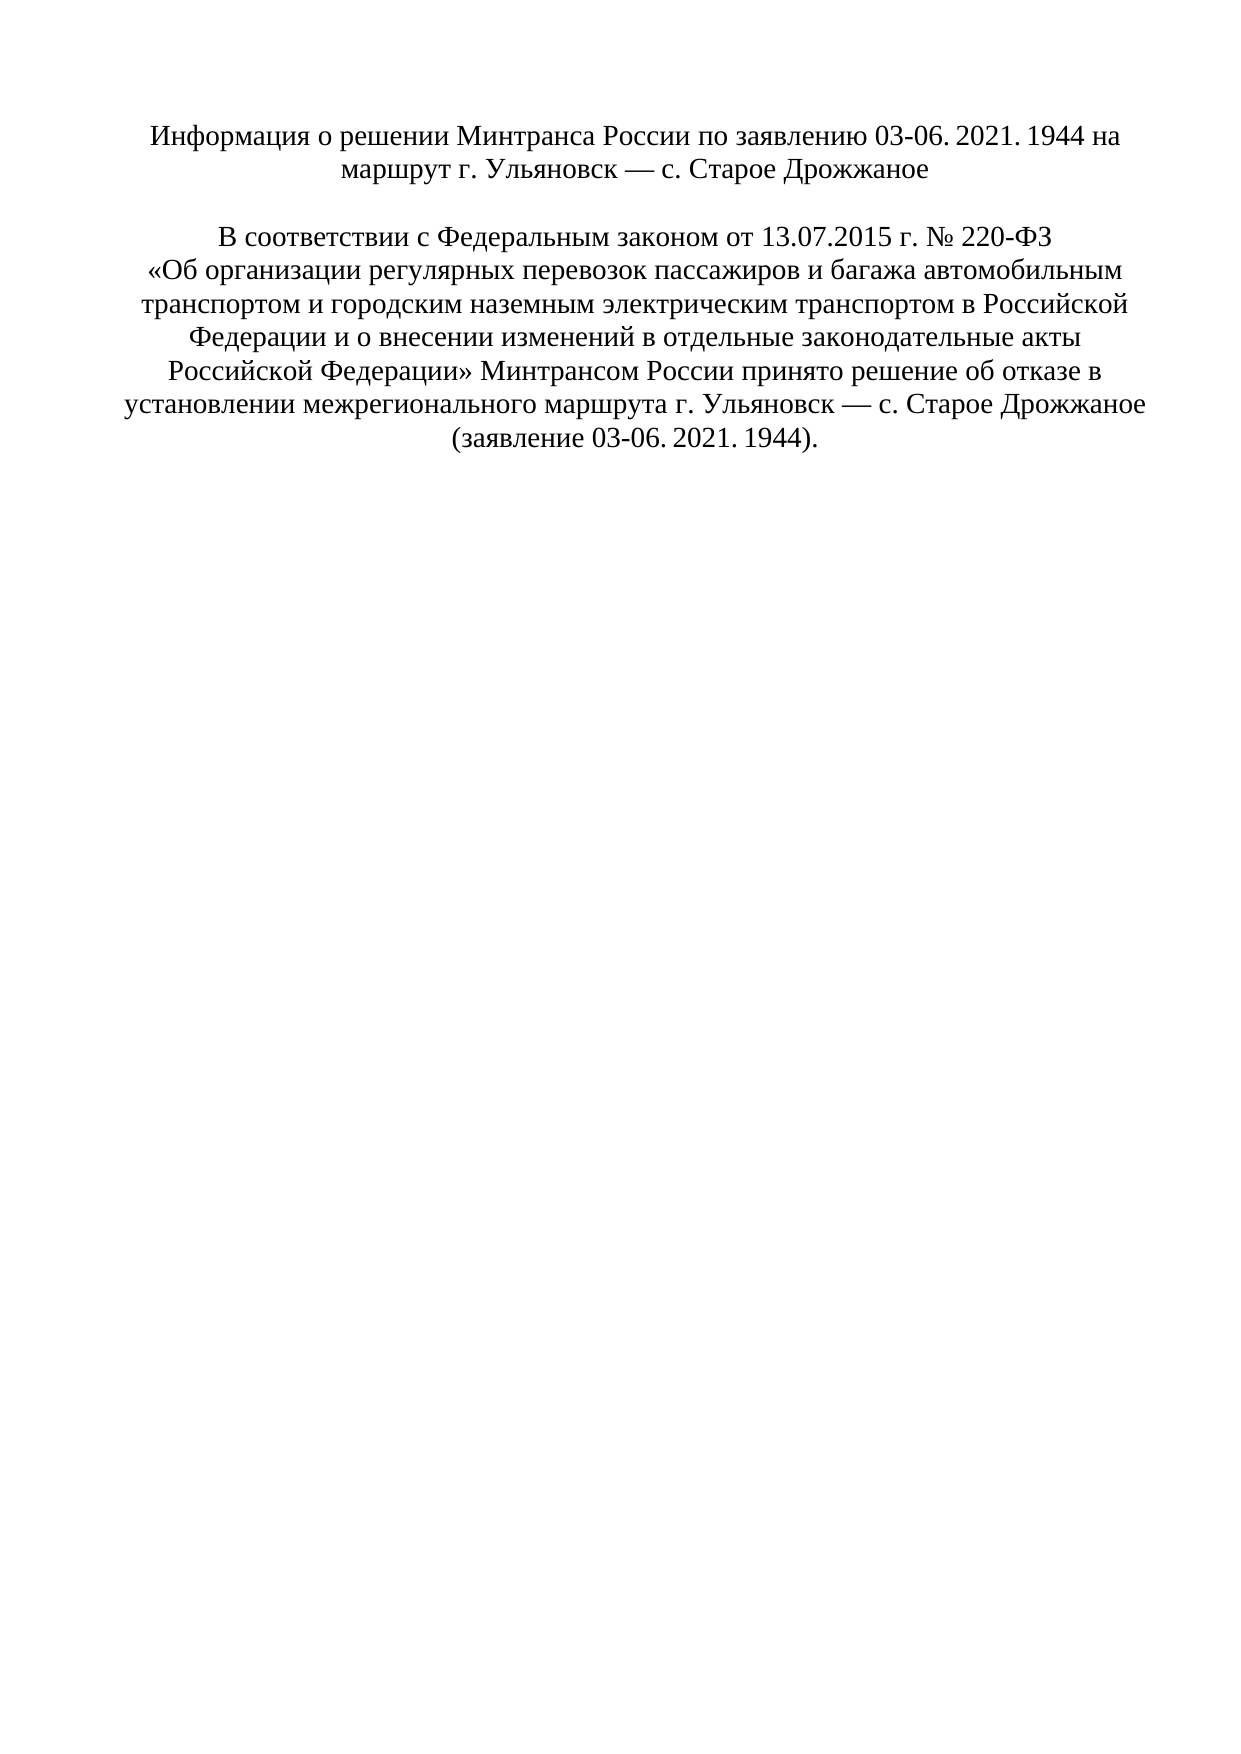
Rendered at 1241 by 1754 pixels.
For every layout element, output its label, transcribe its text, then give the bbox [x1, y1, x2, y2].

text Информация о решении Минтранса России по заявлению 03-06. 2021. 1944 на маршрут г. Ульяновск — с. Старое Дрожжаное [118, 118, 1152, 185]
text В соответствии с Федеральным законом от 13.07.2015 г. № 220-ФЗ «Об организации регулярных перевозок пассажиров и багажа автомобильным транспортом и городским наземным электрическим транспортом в Российской Федерации и о внесении изменений в отдельные законодательные акты Российской Федерации» Минтрансом России принято решение об отказе в установлении межрегионального маршрута г. Ульяновск — с. Старое Дрожжаное (заявление 03-06. 2021. 1944). [118, 219, 1152, 453]
